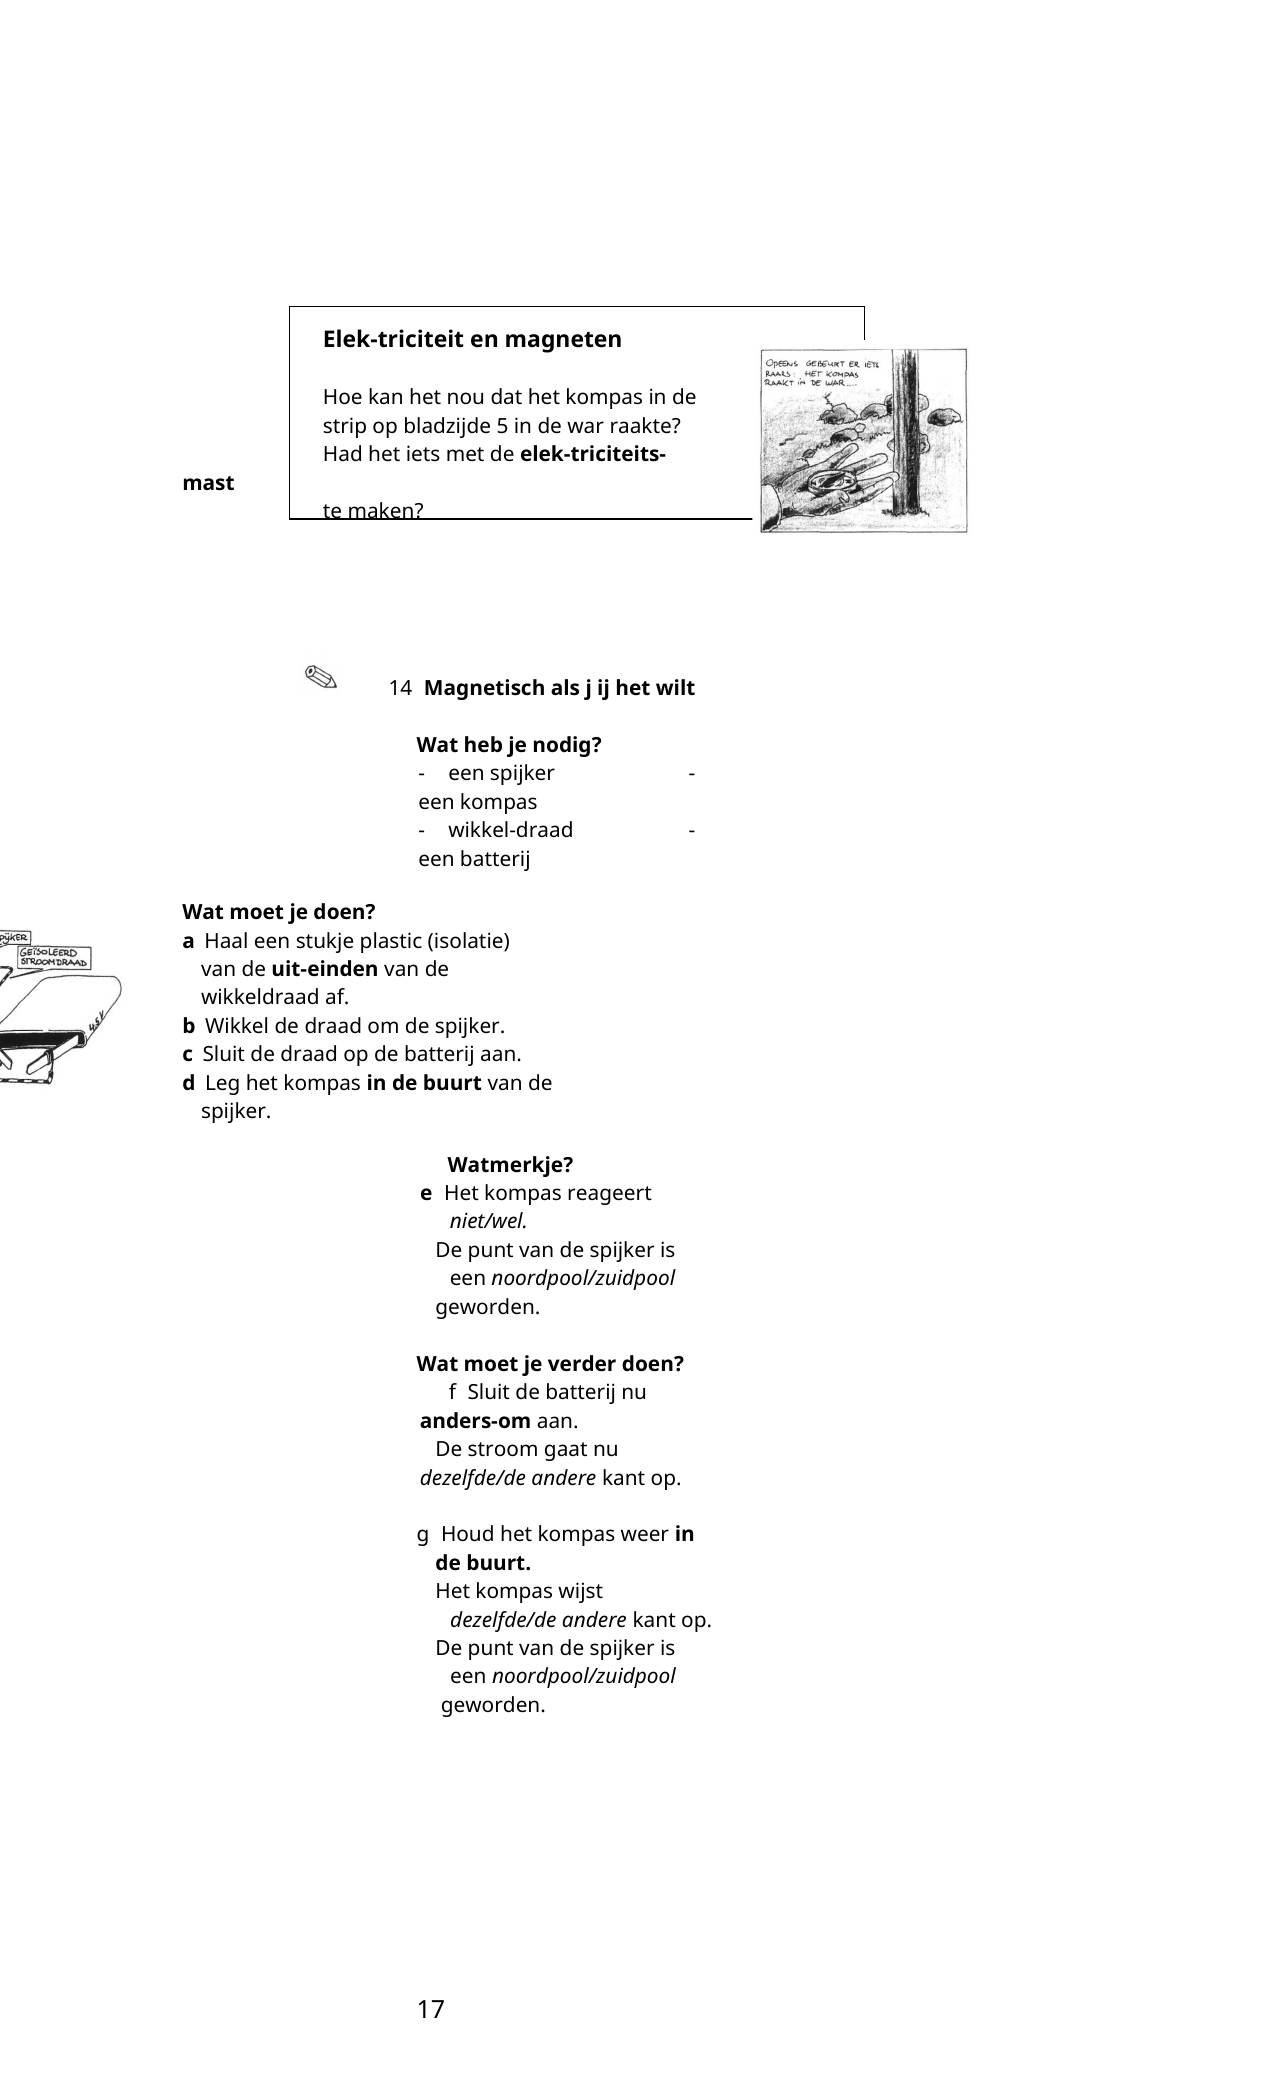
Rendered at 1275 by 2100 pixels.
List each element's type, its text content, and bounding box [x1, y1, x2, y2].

text f Sluit de batterij nu anders-om aan. [419, 1377, 712, 1434]
text d Leg het kompas in de buurt van de [182, 1068, 712, 1096]
list wikkel-draad - een batterij [418, 815, 712, 872]
text De punt van de spijker is een noordpool/zuidpool [435, 1633, 712, 1690]
list een spijker - een kompas [418, 758, 712, 815]
text spijker. [201, 1096, 712, 1125]
text geworden. [435, 1690, 712, 1718]
text wikkeldraad af. [182, 983, 712, 1011]
text Hoe kan het nou dat het kompas in de [182, 382, 712, 411]
text strip op bladzijde de war raakte? [182, 411, 712, 439]
text van de uit-einden van de [201, 954, 712, 983]
text te maken? [182, 496, 712, 524]
text e Het kompas reageert niet/wel. [420, 1178, 712, 1235]
text De punt van de spijker is een noordpool/zuidpool [435, 1235, 712, 1292]
text geworden. [435, 1292, 712, 1320]
picture [752, 340, 978, 545]
text b Wikkel de draad om de spijker. [182, 1011, 712, 1039]
text Wat heb je nodig? [416, 730, 712, 758]
text Watmerkje? [418, 1150, 712, 1178]
text Elek-triciteit en magneten [238, 323, 712, 354]
text c Sluit de draad op de batterij aan. [182, 1039, 712, 1068]
text 14 Magnetisch als j ij het wilt [294, 652, 712, 702]
text Wat moet je doen? [182, 897, 712, 926]
text Het kompas wijst dezelfde/de andere kant op. [435, 1576, 712, 1633]
text Wat moet je verder doen? [416, 1349, 712, 1377]
picture [294, 651, 342, 696]
picture [0, 921, 127, 1094]
text a Haal een stukje plastic (isolatie) [182, 926, 712, 954]
text g Houd het kompas weer in de buurt. [416, 1519, 712, 1576]
text Had het iets met de elek-triciteits-mast [182, 439, 712, 496]
text De stroom gaat nu dezelfde/de andere kant op. [419, 1434, 712, 1491]
